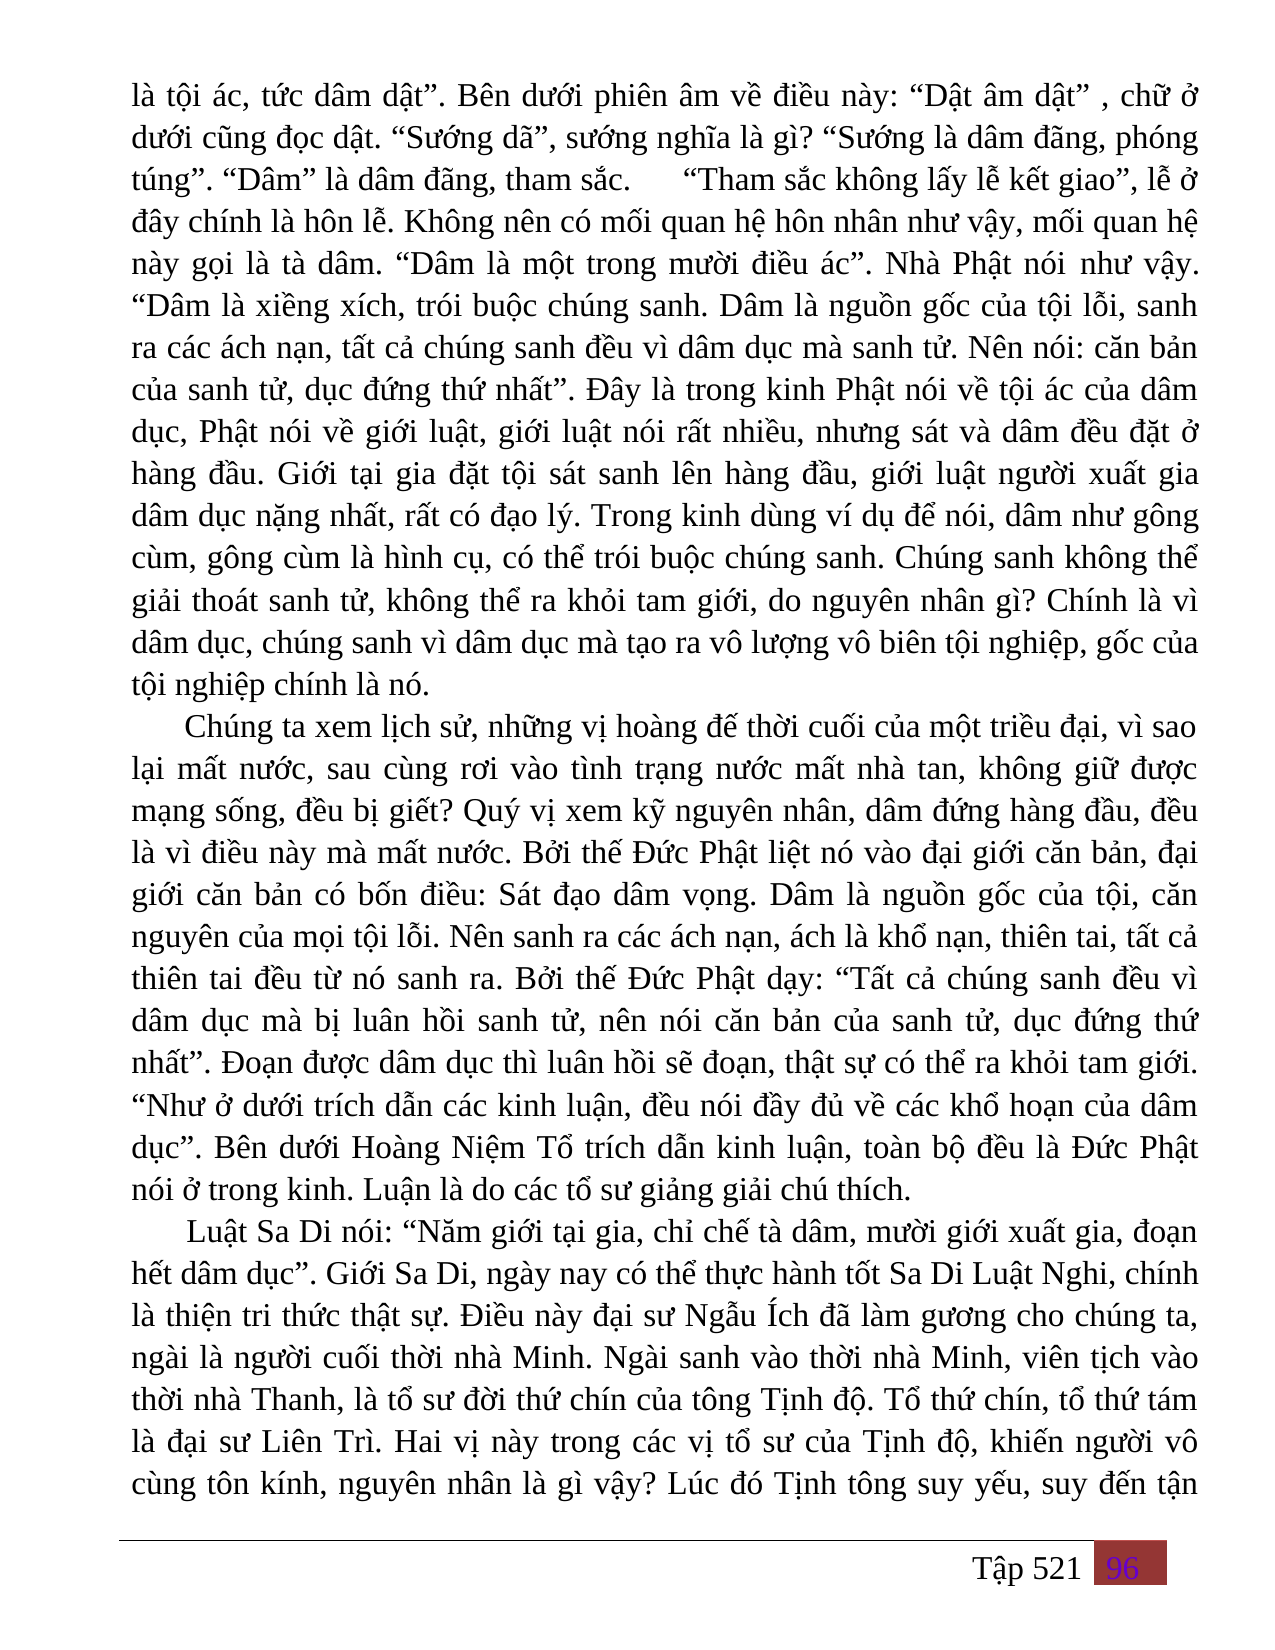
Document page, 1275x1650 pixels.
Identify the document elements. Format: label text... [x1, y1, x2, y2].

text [131, 1211, 1200, 1502]
text Chúng ta xem lịch sử, những vị hoàng đế thời cuối của một triều đại, vì sao lại mất nước, sau cùng rơi vào tình trạng nước mất nhà tan, không giữ được mạng sống, đều bị giết? Quý vị xem kỹ nguyên nhân, dâm đứng hàng đầu, đều là vì điều này mà mất nước. Bởi thế Đức Phật liệt nó vào đại giới căn bản, đại giới căn bản có bốn điều: Sát đạo dâm vọng. Dâm là nguồn gốc của tội, căn nguyên của mọi tội lỗi. Nên sanh ra các ách nạn, ách là khổ nạn, thiên tai, tất cả thiên tai đều từ nó sanh ra. Bởi thế Đức Phật dạy: “Tất cả chúng sanh đều vì dâm dục mà bị luân hồi sanh tử, nên nói căn bản của sanh tử, dục đứng thứ nhất”. Đoạn được dâm dục thì luân hồi sẽ đoạn, thật sự có thể ra khỏi tam giới. “Như ở dưới trích dẫn các kinh luận, đều nói đầy đủ về các khổ hoạn của dâm dục”. Bên dưới Hoàng Niệm Tổ trích dẫn kinh luận, toàn bộ đều là Đức Phật nói ở trong kinh. Luận là do các tổ sư giảng giải chú thích. [131, 706, 1200, 1207]
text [131, 75, 1200, 702]
